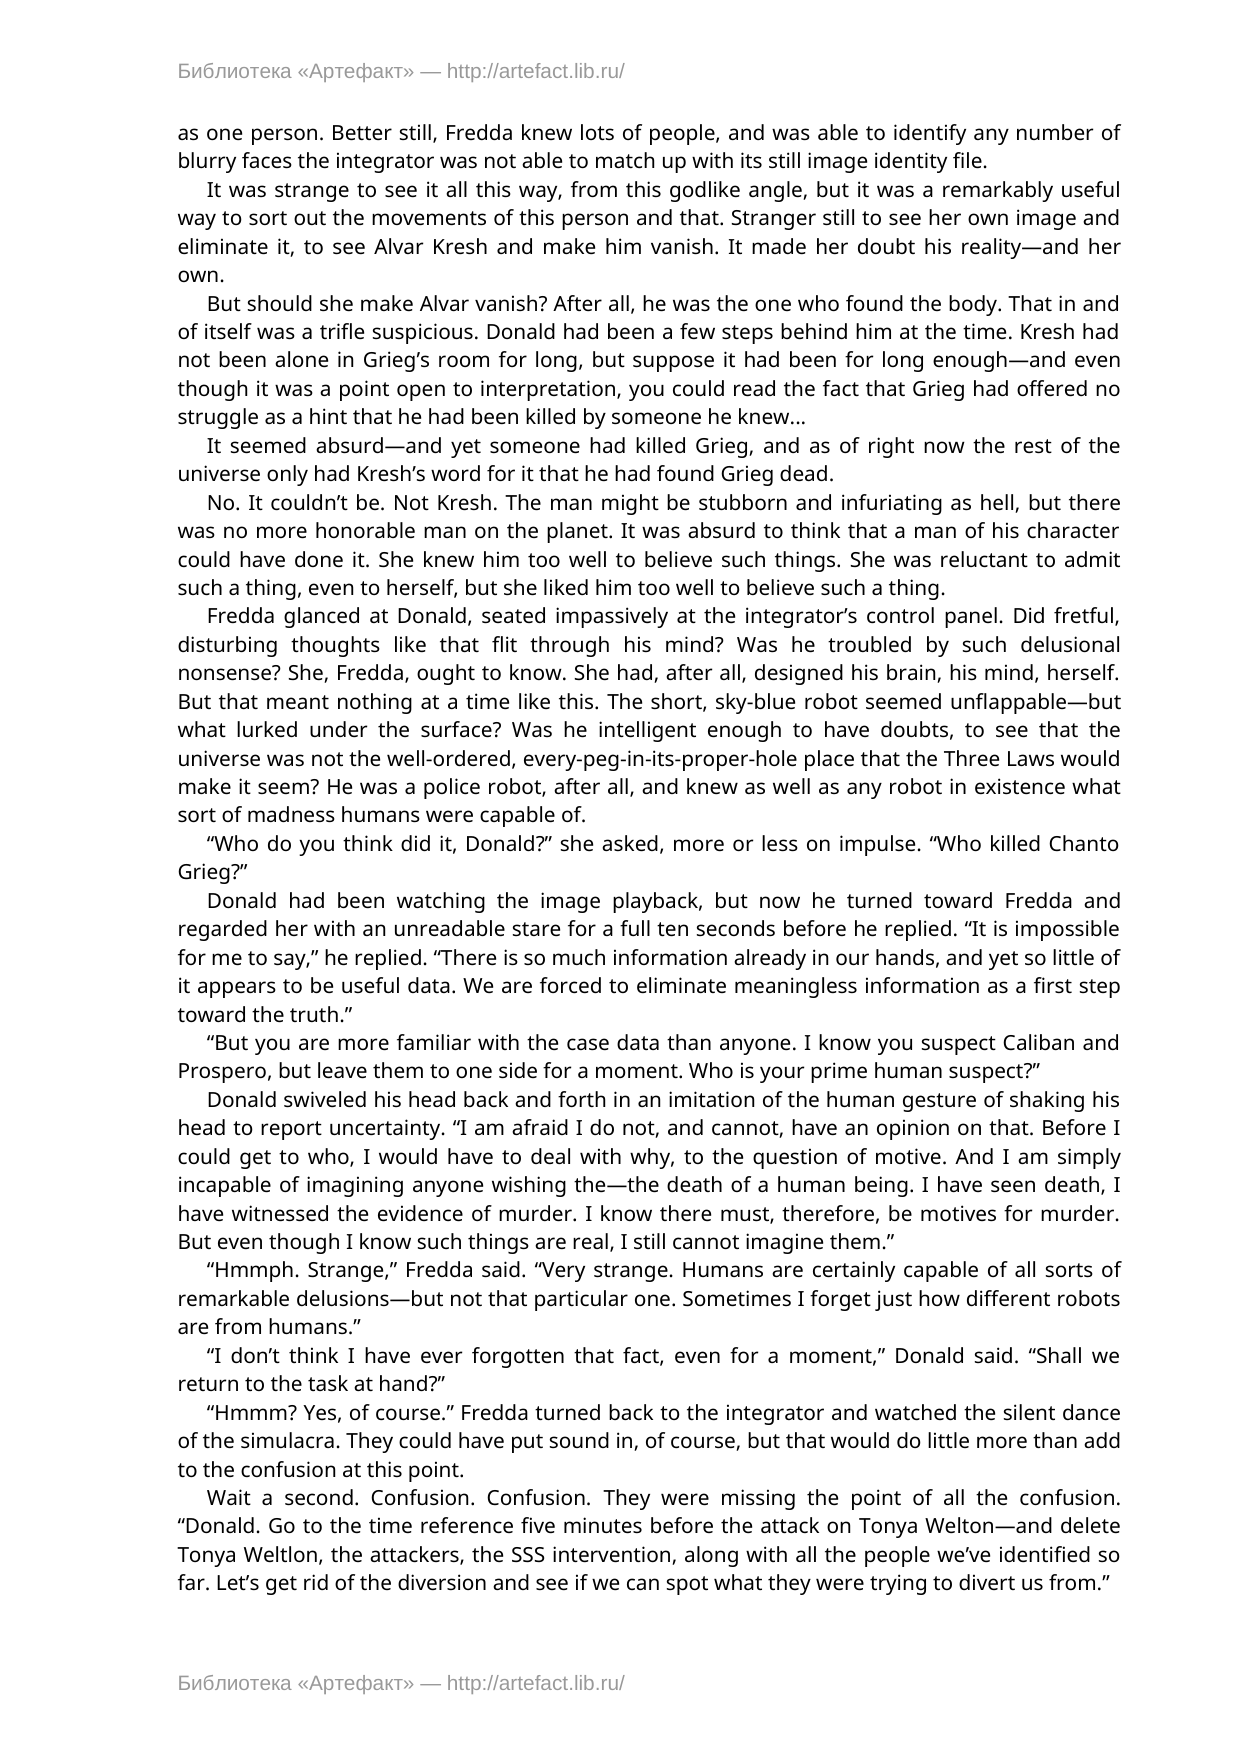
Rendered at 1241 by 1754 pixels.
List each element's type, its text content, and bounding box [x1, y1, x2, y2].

text Fredda glanced at Donald, seated impassively at the integrator’s control panel. Did fretful, disturbing thoughts like that flit through his mind? Was he troubled by such delusional nonsense? She, Fredda, ought to know. She had, after all, designed his brain, his mind, herself. But that meant nothing at a time like this. The short, sky-blue robot seemed unflappable—but what lurked under the surface? Was he intelligent enough to have doubts, to see that the universe was not the well-ordered, every-peg-in-its-proper-hole place that the Three Laws would make it seem? He was a police robot, after all, and knew as well as any robot in existence what sort of madness humans were capable of. [177, 602, 1122, 829]
text But should she make Alvar vanish? After all, he was the one who found the body. That in and of itself was a trifle suspicious. Donald had been a few steps behind him at the time. Kresh had not been alone in Grieg’s room for long, but suppose it had been for long enough—and even though it was a point open to interpretation, you could read the fact that Grieg had offered no struggle as a hint that he had been killed by someone he knew... [177, 289, 1122, 431]
text “Who do you think did it, Donald?” she asked, more or less on impulse. “Who killed Chanto Grieg?” [177, 829, 1122, 886]
text “Hmmph. Strange,” Fredda said. “Very strange. Humans are certainly capable of all sorts of remarkable delusions—but not that particular one. Sometimes I forget just how different robots are from humans.” [177, 1256, 1122, 1341]
text It seemed absurd—and yet someone had killed Grieg, and as of right now the rest of the universe only had Kresh’s word for it that he had found Grieg dead. [177, 431, 1122, 488]
text No. It couldn’t be. Not Kresh. The man might be stubborn and infuriating as hell, but there was no more honorable man on the planet. It was absurd to think that a man of his character could have done it. She knew him too well to believe such things. She was reluctant to admit such a thing, even to herself, but she liked him too well to believe such a thing. [177, 488, 1122, 602]
text “I don’t think I have ever forgotten that fact, even for a moment,” Donald said. “Shall we return to the task at hand?” [177, 1341, 1122, 1398]
text Donald had been watching the image playback, but now he turned toward Fredda and regarded her with an unreadable stare for a full ten seconds before he replied. “It is impossible for me to say,” he replied. “There is so much information already in our hands, and yet so little of it appears to be useful data. We are forced to eliminate meaningless information as a first step toward the truth.” [177, 886, 1122, 1028]
text It was strange to see it all this way, from this godlike angle, but it was a remarkably useful way to sort out the movements of this person and that. Stranger still to see her own image and eliminate it, to see Alvar Kresh and make him vanish. It made her doubt his reality—and her own. [177, 175, 1122, 289]
text “Hmmm? Yes, of course.” Fredda turned back to the integrator and watched the silent dance of the simulacra. They could have put sound in, of course, but that would do little more than add to the confusion at this point. [177, 1398, 1122, 1483]
text “But you are more familiar with the case data than anyone. I know you suspect Caliban and Prospero, but leave them to one side for a moment. Who is your prime human suspect?” [177, 1028, 1122, 1085]
text Wait a second. Confusion. Confusion. They were missing the point of all the confusion. “Donald. Go to the time reference five minutes before the attack on Tonya Welton—and delete Tonya Weltlon, the attackers, the SSS intervention, along with all the people we’ve identified so far. Let’s get rid of the diversion and see if we can spot what they were trying to divert us from.” [177, 1483, 1122, 1597]
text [177, 118, 1122, 175]
text Donald swiveled his head back and forth in an imitation of the human gesture of shaking his head to report uncertainty. “I am afraid I do not, and cannot, have an opinion on that. Before I could get to who, I would have to deal with why, to the question of motive. And I am simply incapable of imagining anyone wishing the—the death of a human being. I have seen death, I have witnessed the evidence of murder. I know there must, therefore, be motives for murder. But even though I know such things are real, I still cannot imagine them.” [177, 1085, 1122, 1256]
